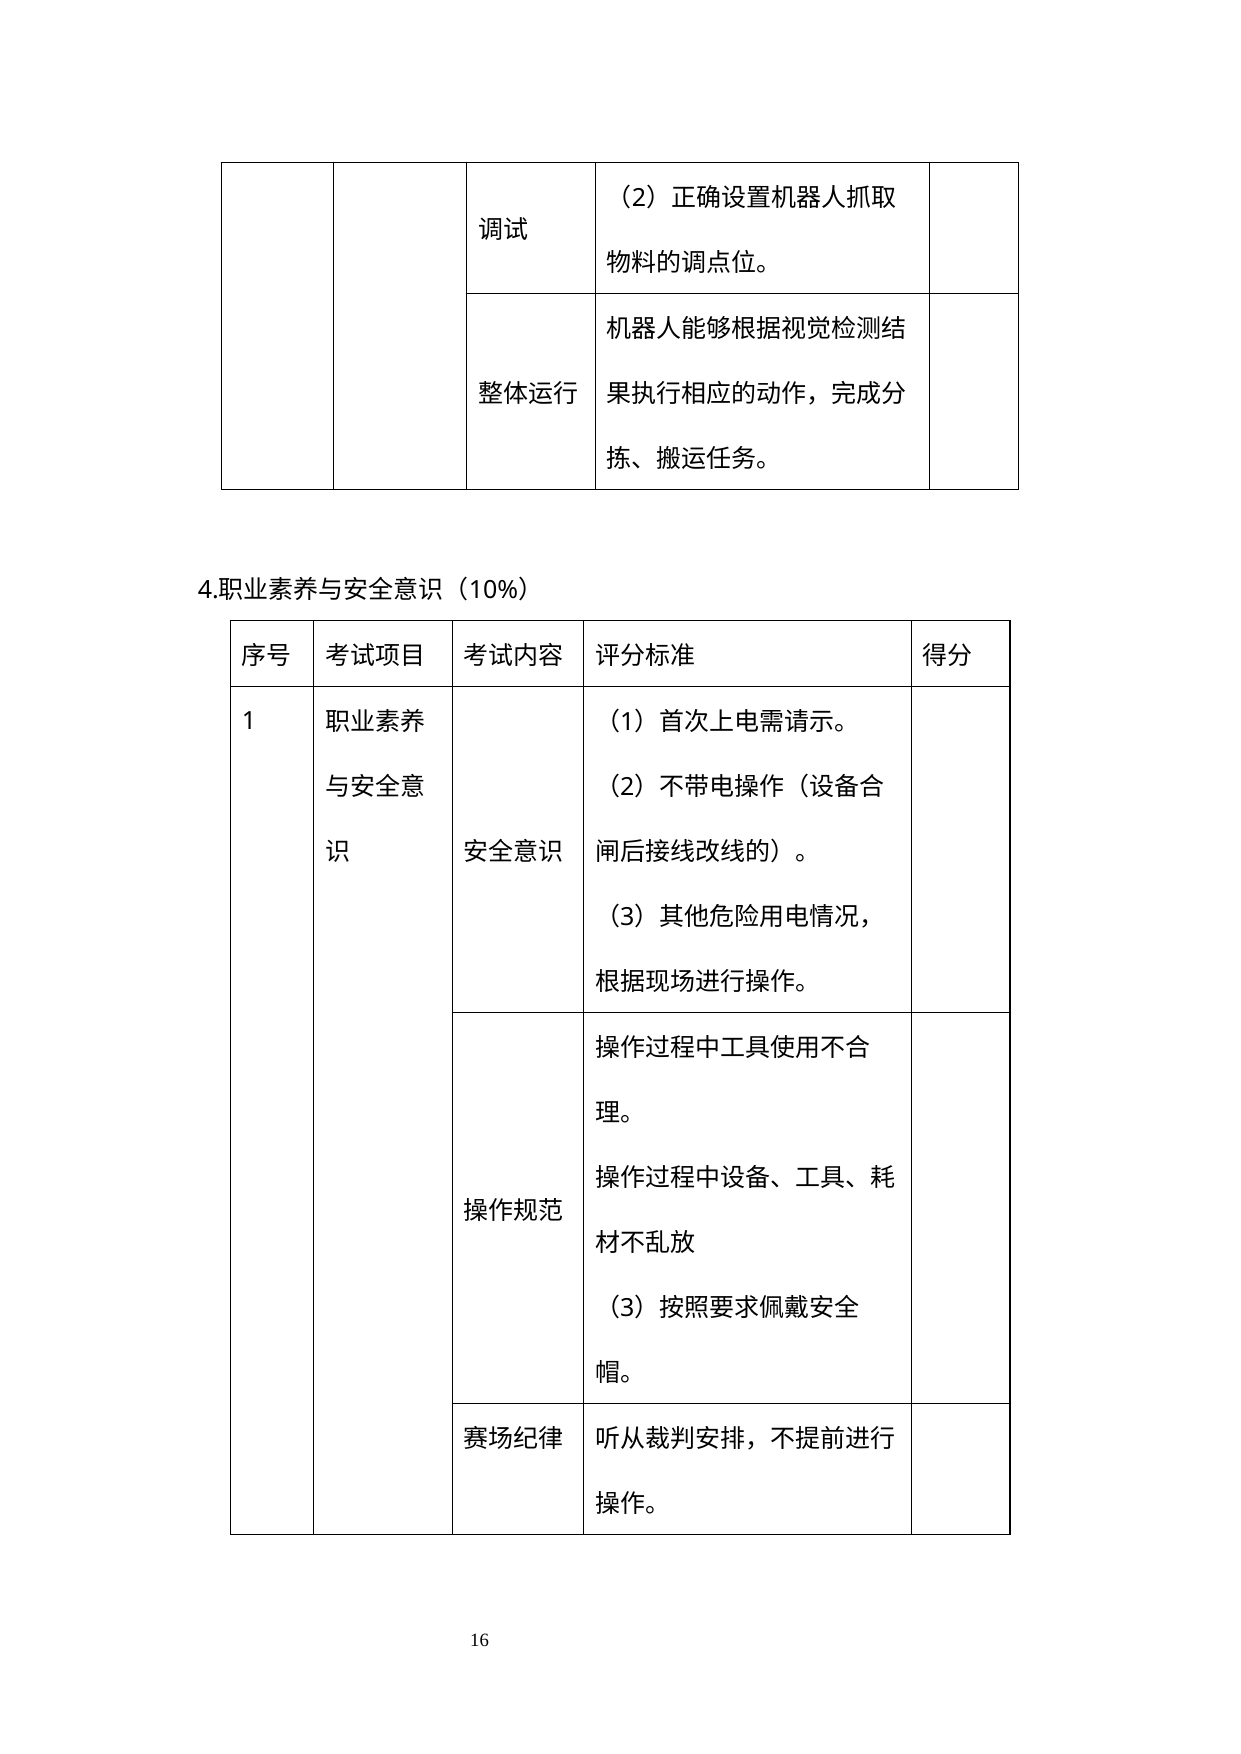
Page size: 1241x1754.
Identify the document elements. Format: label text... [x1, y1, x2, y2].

table_cell [912, 1404, 1009, 1534]
table_header 考试项目 [314, 621, 452, 686]
table_cell 操作过程中工具使用不合理。 操作过程中设备、工具、耗材不乱放 （3）按照要求佩戴安全帽。 [584, 1013, 911, 1403]
table_header 评分标准 [584, 621, 911, 686]
table_cell [912, 687, 1009, 1012]
table_cell 机器人能够根据视觉检测结果执行相应的动作，完成分拣、搬运任务。 [596, 294, 929, 489]
table_cell 赛场纪律 [453, 1404, 583, 1534]
table_cell [912, 1013, 1009, 1403]
text 4.职业素养与安全意识（10%） [148, 555, 1092, 620]
table_cell 机器人取料和安装调试 [467, 163, 595, 293]
table_cell 1 [231, 687, 313, 1534]
table_cell （1）首次上电需请示。 （2）不带电操作（设备合闸后接线改线的）。 （3）其他危险用电情况，根据现场进行操作。 [584, 687, 911, 1012]
table_cell 安全意识 [453, 687, 583, 1012]
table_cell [584, 1404, 911, 1534]
table_cell 整体运行 [467, 294, 595, 489]
table_cell 操作规范 [453, 1013, 583, 1403]
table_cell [596, 163, 929, 293]
table_header 序号 [231, 621, 313, 686]
table_cell [930, 294, 1018, 489]
table_cell 职业素养与安全意识 [314, 687, 452, 1534]
table_header 得分 [912, 621, 1009, 686]
table_header 考试内容 [453, 621, 583, 686]
table_cell [930, 163, 1018, 293]
